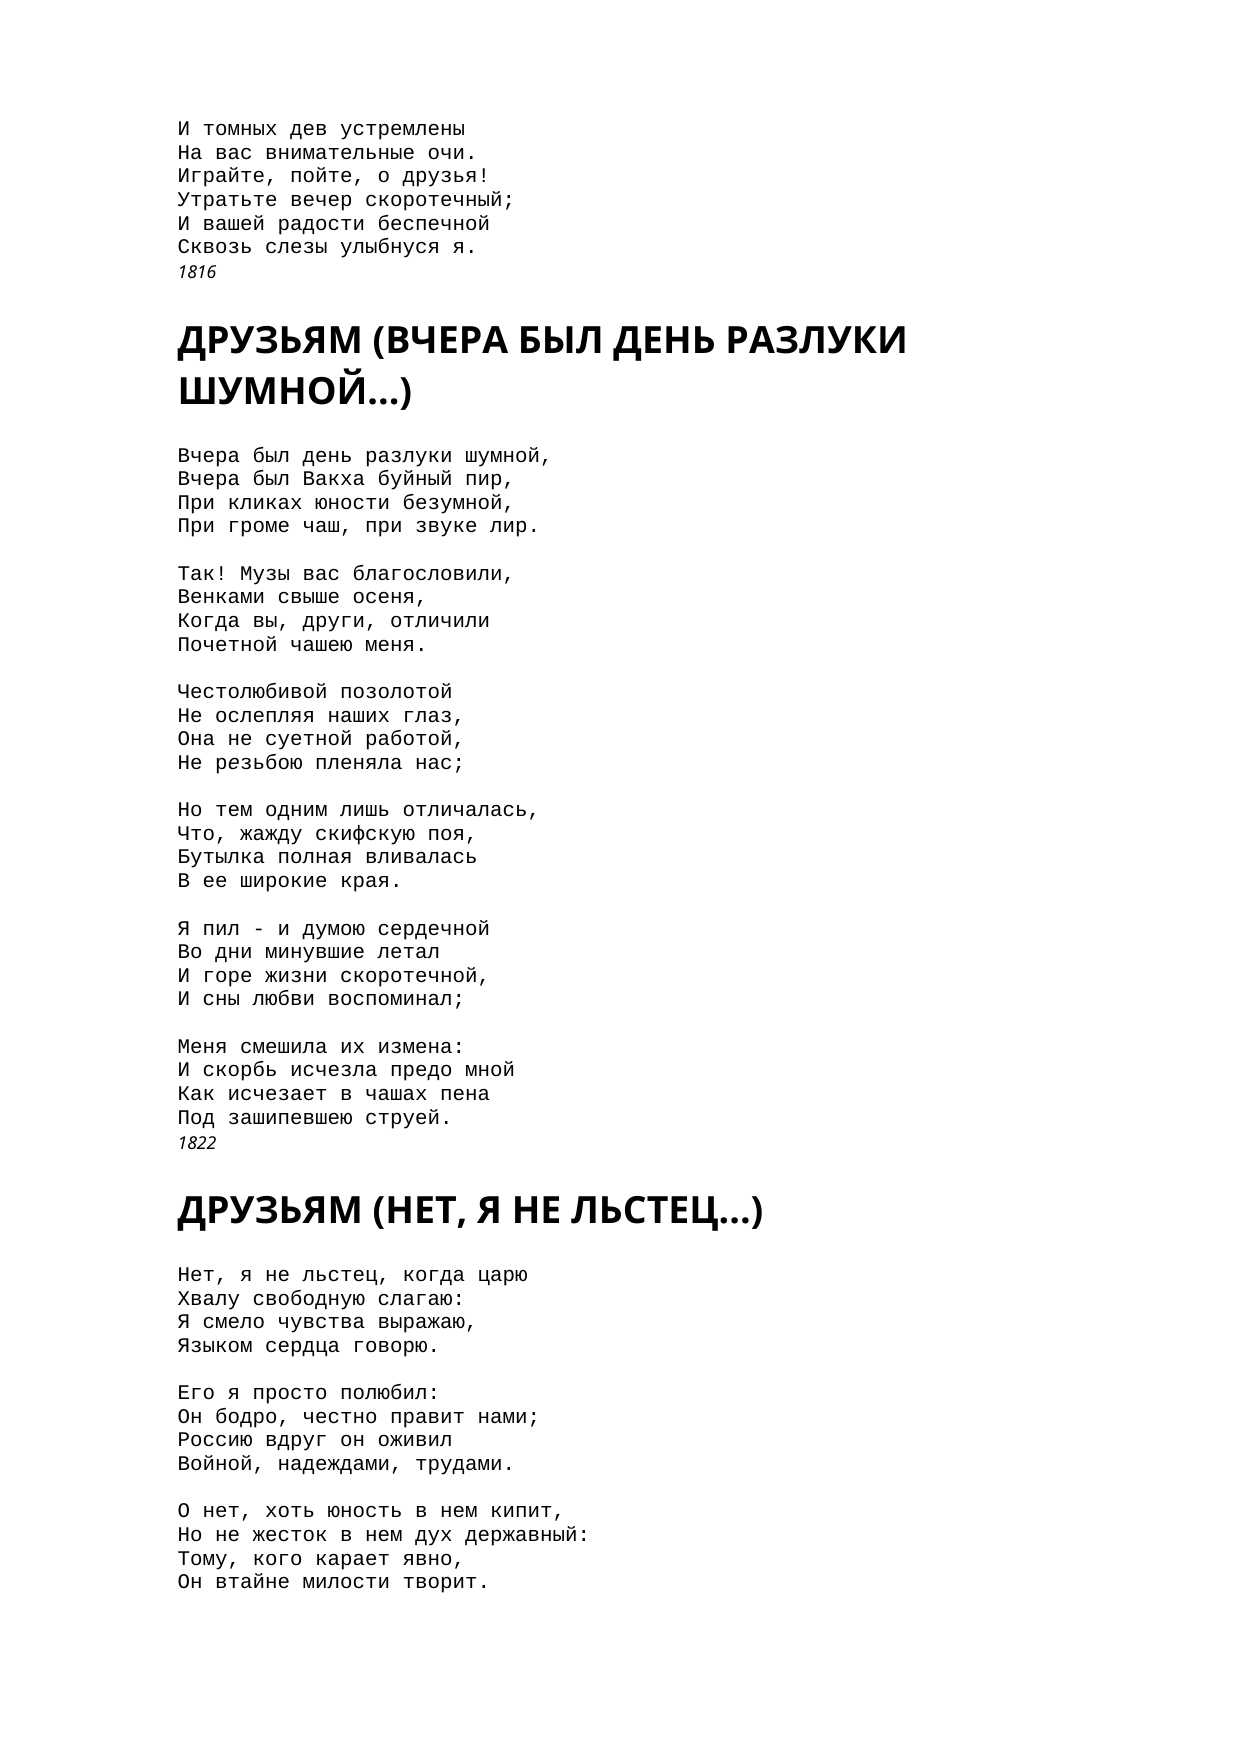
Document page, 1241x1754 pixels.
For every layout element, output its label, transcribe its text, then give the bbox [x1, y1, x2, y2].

text О нет, хоть юность в нем кипит, [177, 1500, 1152, 1524]
text Венками свыше осеня, [177, 586, 1152, 610]
text Нет, я не льстец, когда царю [177, 1264, 1152, 1287]
text 1822 [177, 1130, 1152, 1154]
text И горе жизни скоротечной, [177, 965, 1152, 988]
text Что, жажду скифскую поя, [177, 823, 1152, 847]
text Я смело чувства выражаю, [177, 1311, 1152, 1335]
text Языком сердца говорю. [177, 1335, 1152, 1358]
text ДРУЗЬЯМ (ВЧЕРА БЫЛ ДЕНЬ РАЗЛУКИ ШУМНОЙ...) [177, 313, 1152, 415]
text Тому, кого карает явно, [177, 1548, 1152, 1571]
text Меня смешила их измена: [177, 1036, 1152, 1059]
text Но не жесток в нем дух державный: [177, 1524, 1152, 1548]
text И томных дев устремлены [177, 118, 1152, 142]
text В ее широкие края. [177, 870, 1152, 894]
text Он бодро, честно правит нами; [177, 1406, 1152, 1429]
text Не ослепляя наших глаз, [177, 705, 1152, 728]
text Как исчезает в чашах пена [177, 1083, 1152, 1107]
text 1816 [177, 260, 1152, 284]
text При кликах юности безумной, [177, 492, 1152, 516]
text При громе чаш, при звуке лир. [177, 516, 1152, 539]
text Честолюбивой позолотой [177, 681, 1152, 705]
text И скорбь исчезла предо мной [177, 1059, 1152, 1083]
text Под зашипевшею струей. [177, 1107, 1152, 1130]
text ДРУЗЬЯМ (НЕТ, Я НЕ ЛЬСТЕЦ...) [177, 1184, 1152, 1235]
text Сквозь слезы улыбнуся я. [177, 236, 1152, 260]
text Его я просто полюбил: [177, 1382, 1152, 1406]
text Так! Музы вас благословили, [177, 563, 1152, 586]
text И сны любви воспоминал; [177, 988, 1152, 1012]
text Утратьте вечер скоротечный; [177, 189, 1152, 213]
text Хвалу свободную слагаю: [177, 1287, 1152, 1311]
text Войной, надеждами, трудами. [177, 1453, 1152, 1477]
text Россию вдруг он оживил [177, 1429, 1152, 1453]
text Он втайне милости творит. [177, 1571, 1152, 1595]
text И вашей радости беспечной [177, 213, 1152, 236]
text Я пил - и думою сердечной [177, 917, 1152, 941]
text Почетной чашею меня. [177, 634, 1152, 657]
text Вчера был день разлуки шумной, [177, 444, 1152, 468]
text На вас внимательные очи. [177, 142, 1152, 165]
text Не резьбою пленяла нас; [177, 752, 1152, 776]
text Когда вы, други, отличили [177, 610, 1152, 634]
text Бутылка полная вливалась [177, 847, 1152, 870]
text Вчера был Вакха буйный пир, [177, 468, 1152, 492]
text Играйте, пойте, о друзья! [177, 165, 1152, 189]
text Но тем одним лишь отличалась, [177, 799, 1152, 823]
text Во дни минувшие летал [177, 941, 1152, 965]
text Она не суетной работой, [177, 728, 1152, 752]
